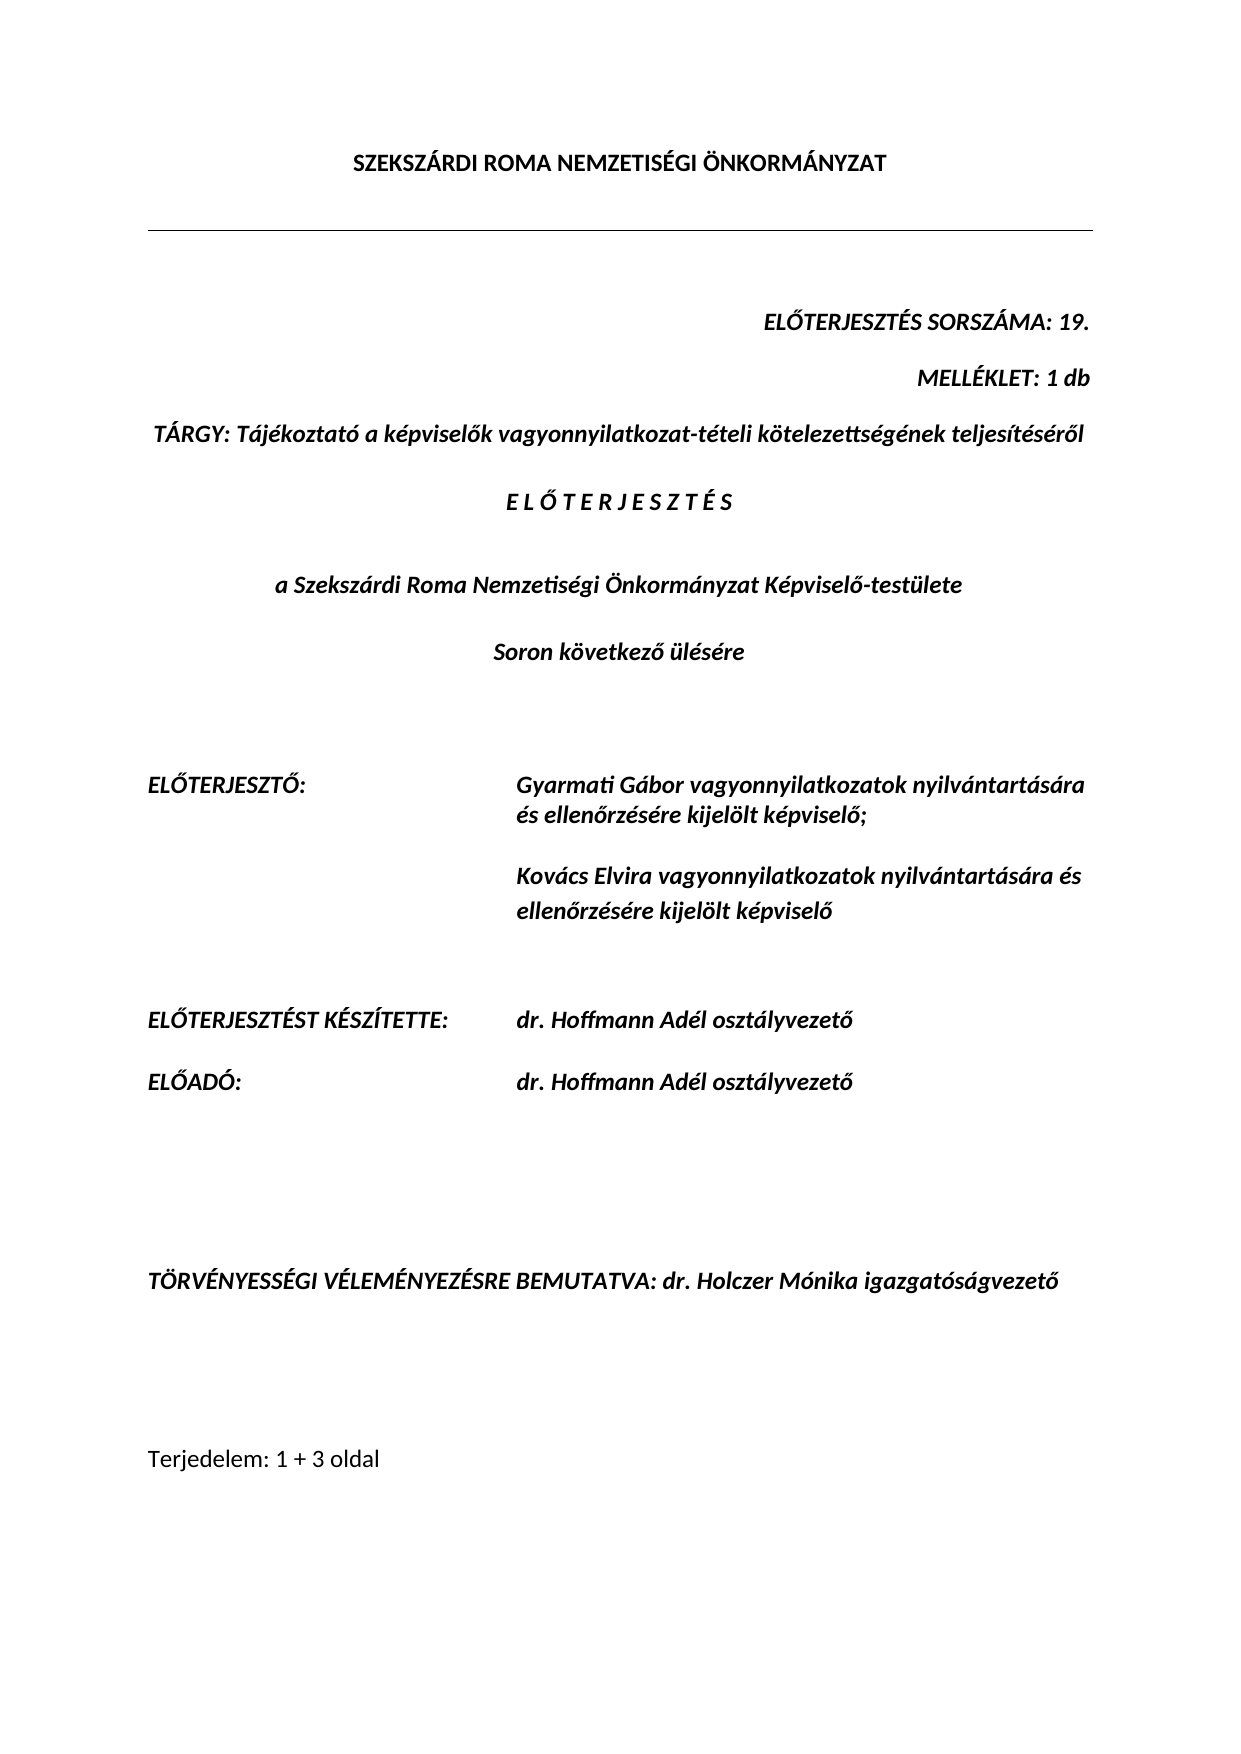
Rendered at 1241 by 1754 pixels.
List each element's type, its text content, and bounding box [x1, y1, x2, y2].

text Kovács Elvira vagyonnyilatkozatok nyilvántartására és ellenőrzésére kijelölt képviselő [516, 860, 1093, 926]
text Soron következő ülésére [148, 636, 1093, 666]
text a Szekszárdi Roma Nemzetiségi Önkormányzat Képviselő-testülete [148, 569, 1093, 600]
text ELŐTERJESZTÉS SORSZÁMA: 19. [148, 306, 1093, 337]
text MELLÉKLET: 1 db [148, 362, 1093, 393]
text E L Ő T E R J E S Z T É S [148, 486, 1093, 516]
text ELŐADÓ: dr. Hoffmann Adél osztályvezető [148, 1066, 1093, 1096]
text ELŐTERJESZTÉST KÉSZÍTETTE: dr. Hoffmann Adél osztályvezető [148, 1004, 1093, 1035]
text Terjedelem: 1 + 3 oldal [148, 1443, 1093, 1474]
text TÖRVÉNYESSÉGI VÉLEMÉNYEZÉSRE BEMUTATVA: dr. Holczer Mónika igazgatóságvezető [148, 1265, 1093, 1296]
text ELŐTERJESZTŐ: Gyarmati Gábor vagyonnyilatkozatok nyilvántartására és ellenőrzésére kijelölt képviselő; [148, 769, 1093, 830]
text SZEKSZÁRDI ROMA NEMZETISÉGI ÖNKORMÁNYZAT [148, 148, 1093, 178]
text TÁRGY: Tájékoztató a képviselők vagyonnyilatkozat-tételi kötelezettségének teljesítéséről [148, 418, 1093, 448]
